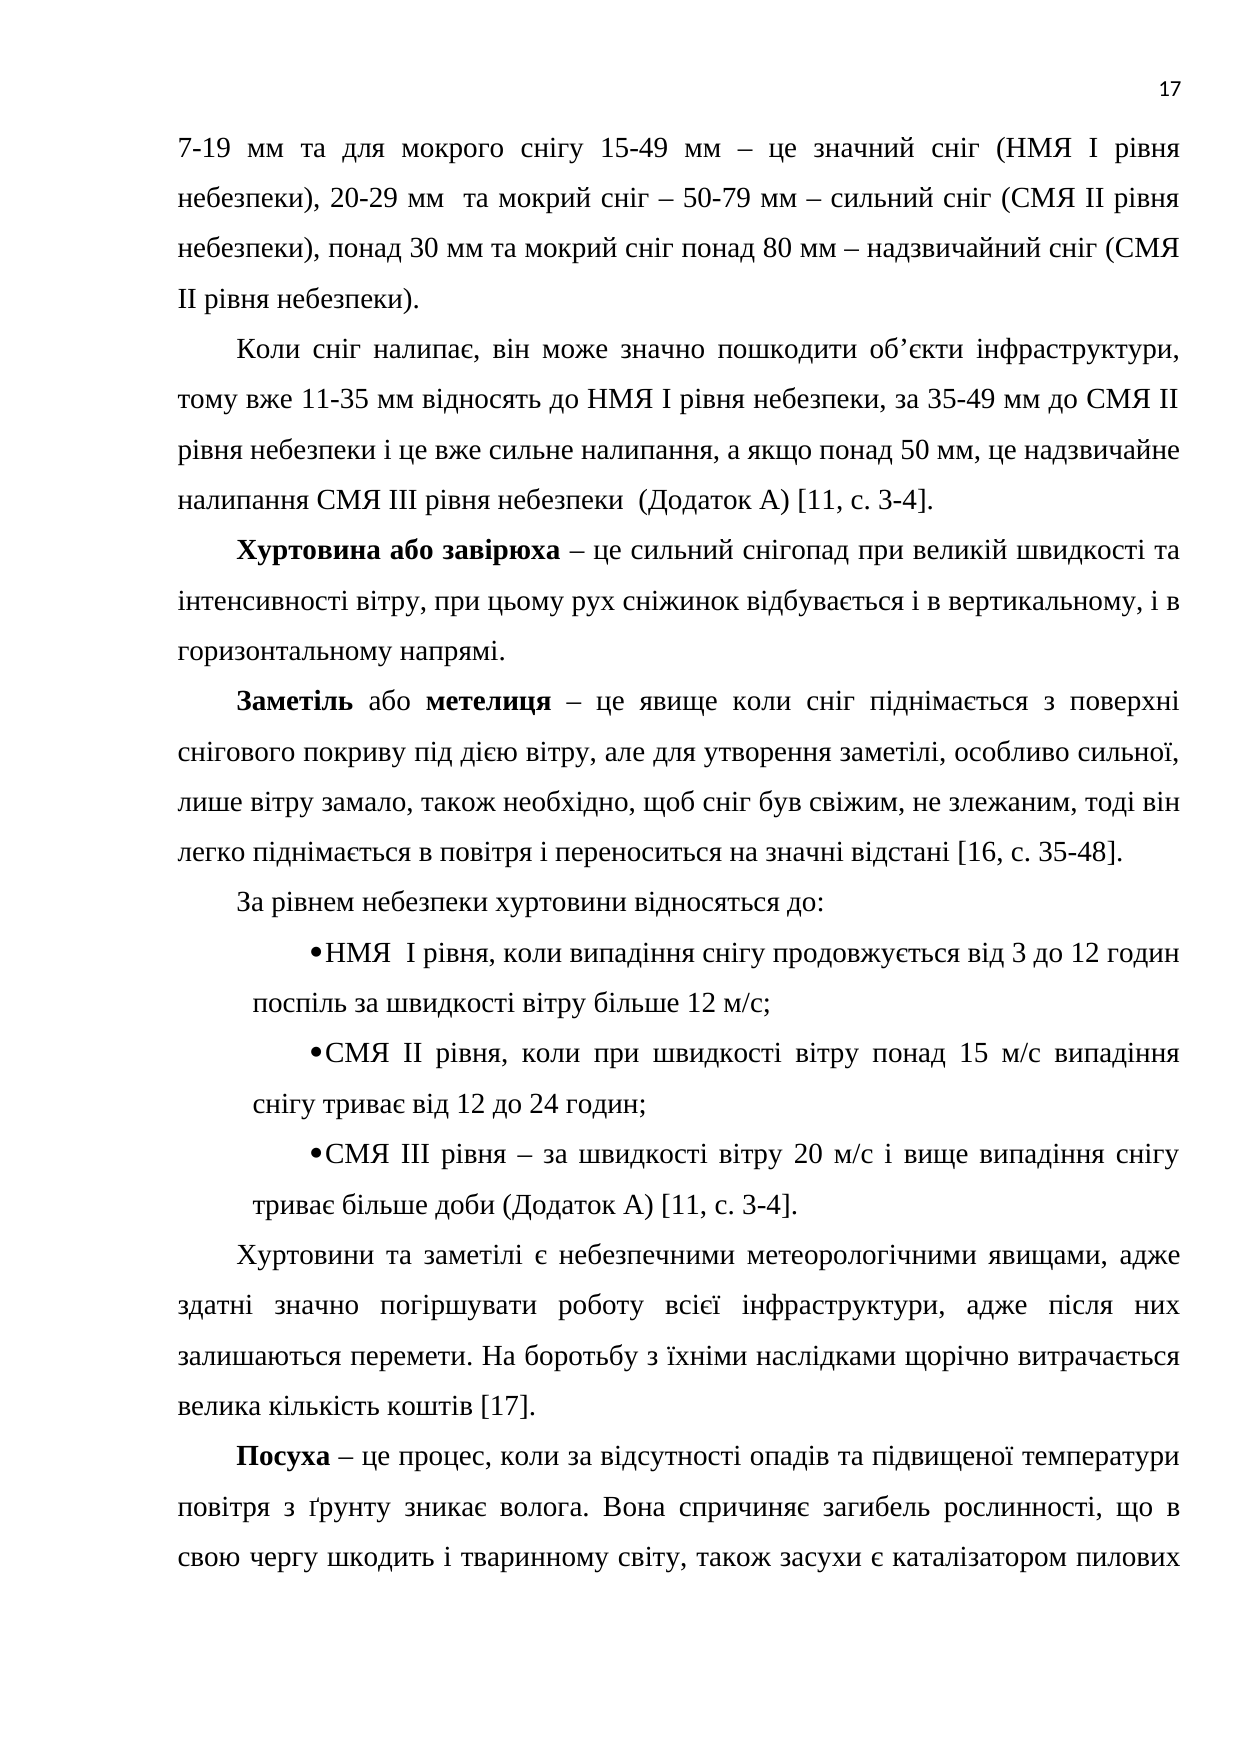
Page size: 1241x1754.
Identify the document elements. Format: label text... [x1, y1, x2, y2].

text Хуртовина або завірюха – це сильний снігопад при великій швидкості та інтенсивності вітру, при цьому рух сніжинок відбувається і в вертикальному, і в горизонтальному напрямі. [177, 532, 1181, 667]
text Хуртовини та заметілі є небезпечними метеорологічними явищами, адже здатні значно погіршувати роботу всієї інфраструктури, адже після них залишаються перемети. На боротьбу з їхніми наслідками щорічно витрачається велика кількість коштів [17]. [177, 1237, 1181, 1422]
list СМЯ ІІІ рівня – за швидкості вітру 20 м/с і вище випадіння снігу триває більше доби (Додаток А) [11, с. 3-4]. [252, 1136, 1181, 1220]
text Коли сніг налипає, він може значно пошкодити об’єкти інфраструктури, тому вже 11-35 мм відносять до НМЯ І рівня небезпеки, за 35-49 мм до СМЯ ІІ рівня небезпеки і це вже сильне налипання, а якщо понад 50 мм, це надзвичайне налипання СМЯ ІІІ рівня небезпеки (Додаток А) [11, с. 3-4]. [177, 331, 1181, 516]
text Заметіль або метелиця – це явище коли сніг піднімається з поверхні снігового покриву під дією вітру, але для утворення заметілі, особливо сильної, лише вітру замало, також необхідно, щоб сніг був свіжим, не злежаним, тоді він легко піднімається в повітря і переноситься на значні відстані [16, с. 35-48]. [177, 683, 1181, 868]
list СМЯ ІІ рівня, коли при швидкості вітру понад 15 м/с випадіння снігу триває від 12 до 24 годин; [252, 1036, 1181, 1119]
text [177, 130, 1181, 314]
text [177, 1438, 1181, 1572]
text За рівнем небезпеки хуртовини відносяться до: [177, 884, 1181, 918]
list НМЯ І рівня, коли випадіння снігу продовжується від 3 до 12 годин поспіль за швидкості вітру більше 12 м/с; [252, 935, 1181, 1019]
